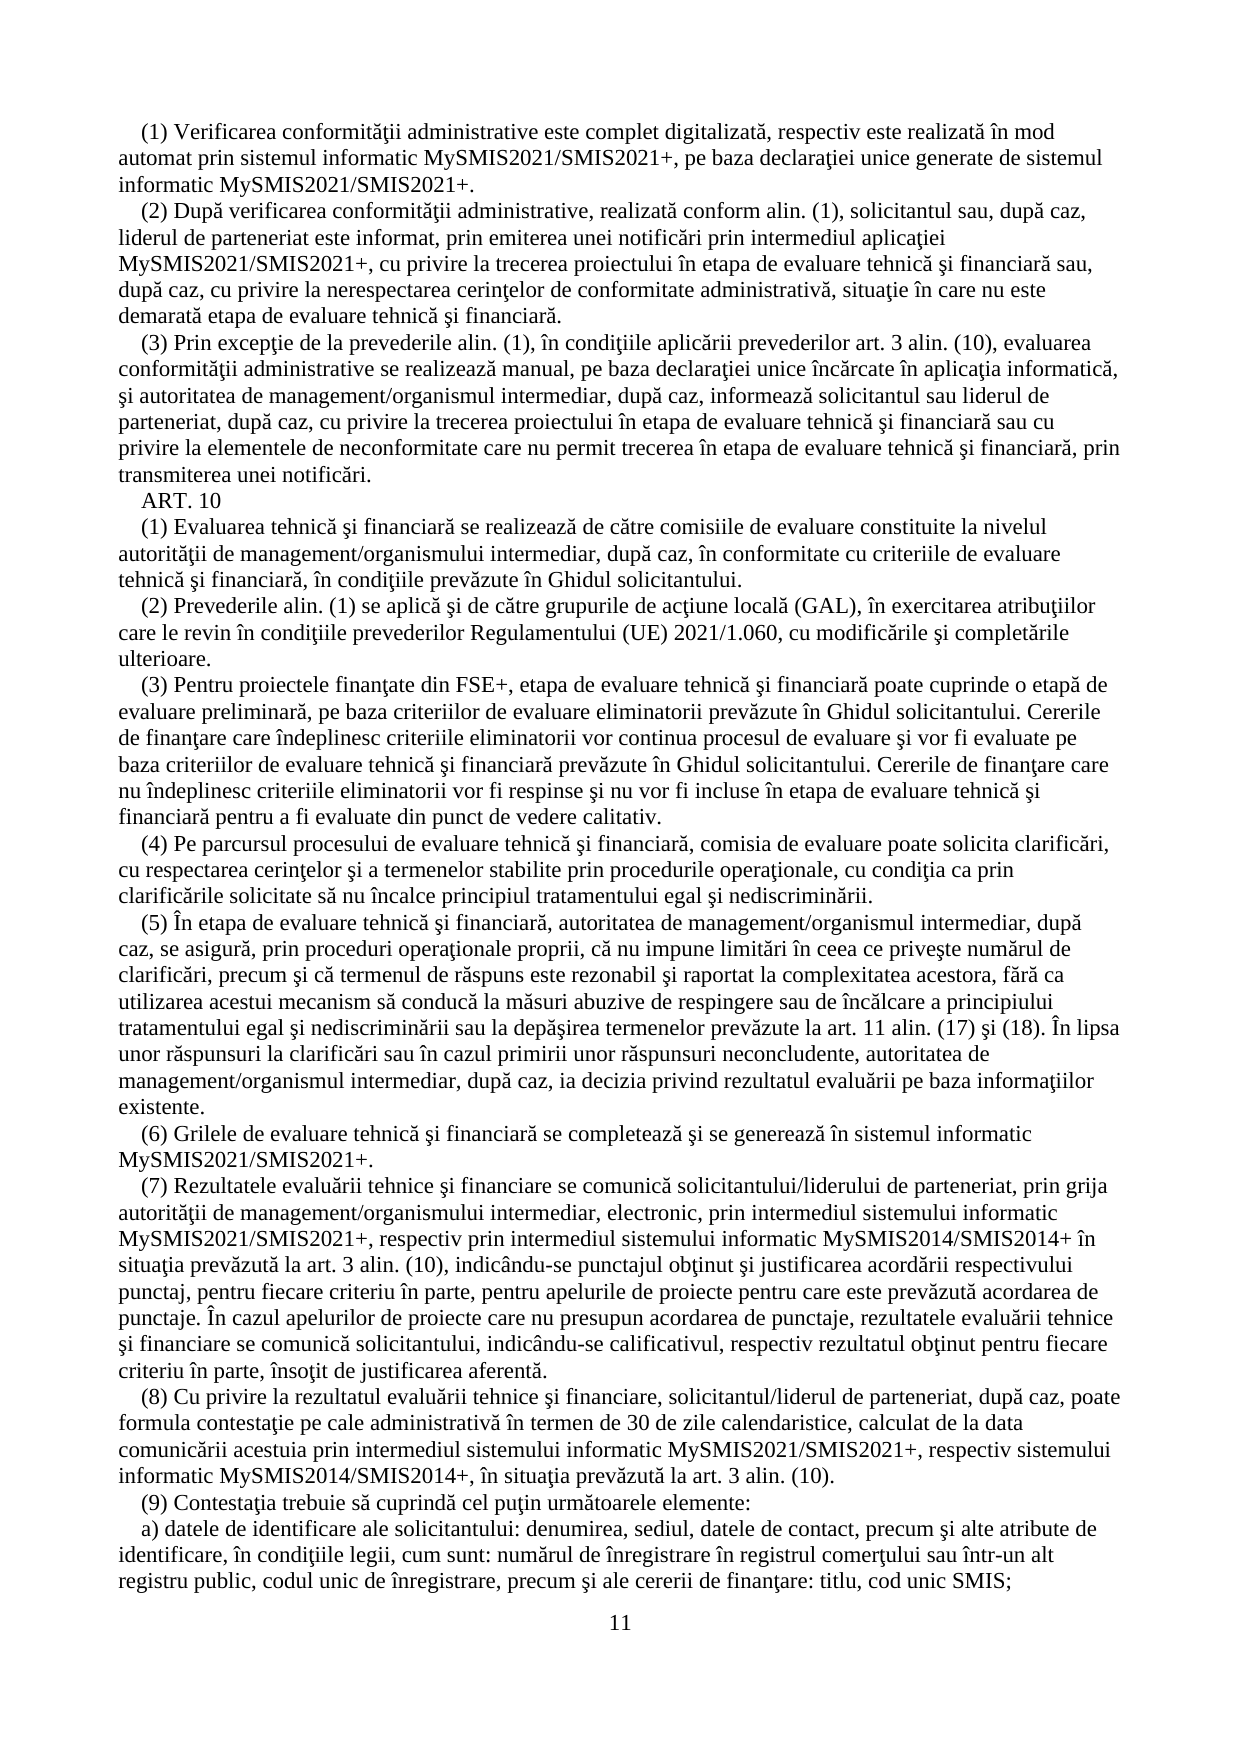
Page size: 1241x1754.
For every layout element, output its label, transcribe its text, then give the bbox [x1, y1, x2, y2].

text a) datele de identificare ale solicitantului: denumirea, sediul, datele de contact, precum şi alte atribute de identificare, în condiţiile legii, cum sunt: numărul de înregistrare în registrul comerţului sau într-un alt registru public, codul unic de înregistrare, precum şi ale cererii de finanţare: titlu, cod unic SMIS; [118, 1515, 1122, 1594]
text (8) Cu privire la rezultatul evaluării tehnice şi financiare, solicitantul/liderul de parteneriat, după caz, poate formula contestaţie pe cale administrativă în termen de 30 de zile calendaristice, calculat de la data comunicării acestuia prin intermediul sistemului informatic MySMIS2021/SMIS2021+, respectiv sistemului informatic MySMIS2014/SMIS2014+, în situaţia prevăzută la art. 3 alin. (10). [118, 1383, 1122, 1488]
text (3) Prin excepţie de la prevederile alin. (1), în condiţiile aplicării prevederilor art. 3 alin. (10), evaluarea conformităţii administrative se realizează manual, pe baza declaraţiei unice încărcate în aplicaţia informatică, şi autoritatea de management/organismul intermediar, după caz, informează solicitantul sau liderul de parteneriat, după caz, cu privire la trecerea proiectului în etapa de evaluare tehnică şi financiară sau cu privire la elementele de neconformitate care nu permit trecerea în etapa de evaluare tehnică şi financiară, prin transmiterea unei notificări. [118, 329, 1122, 487]
text (3) Pentru proiectele finanţate din FSE+, etapa de evaluare tehnică şi financiară poate cuprinde o etapă de evaluare preliminară, pe baza criteriilor de evaluare eliminatorii prevăzute în Ghidul solicitantului. Cererile de finanţare care îndeplinesc criteriile eliminatorii vor continua procesul de evaluare şi vor fi evaluate pe baza criteriilor de evaluare tehnică şi financiară prevăzute în Ghidul solicitantului. Cererile de finanţare care nu îndeplinesc criteriile eliminatorii vor fi respinse şi nu vor fi incluse în etapa de evaluare tehnică şi financiară pentru a fi evaluate din punct de vedere calitativ. [118, 672, 1122, 830]
text (9) Contestaţia trebuie să cuprindă cel puţin următoarele elemente: [118, 1488, 1122, 1515]
text (1) Evaluarea tehnică şi financiară se realizează de către comisiile de evaluare constituite la nivelul autorităţii de management/organismului intermediar, după caz, în conformitate cu criteriile de evaluare tehnică şi financiară, în condiţiile prevăzute în Ghidul solicitantului. [118, 513, 1122, 592]
text (4) Pe parcursul procesului de evaluare tehnică şi financiară, comisia de evaluare poate solicita clarificări, cu respectarea cerinţelor şi a termenelor stabilite prin procedurile operaţionale, cu condiţia ca prin clarificările solicitate să nu încalce principiul tratamentului egal şi nediscriminării. [118, 830, 1122, 909]
text (6) Grilele de evaluare tehnică şi financiară se completează şi se generează în sistemul informatic MySMIS2021/SMIS2021+. [118, 1119, 1122, 1172]
text (5) În etapa de evaluare tehnică şi financiară, autoritatea de management/organismul intermediar, după caz, se asigură, prin proceduri operaţionale proprii, că nu impune limitări în ceea ce priveşte numărul de clarificări, precum şi că termenul de răspuns este rezonabil şi raportat la complexitatea acestora, fără ca utilizarea acestui mecanism să conducă la măsuri abuzive de respingere sau de încălcare a principiului tratamentului egal şi nediscriminării sau la depăşirea termenelor prevăzute la art. 11 alin. (17) şi (18). În lipsa unor răspunsuri la clarificări sau în cazul primirii unor răspunsuri neconcludente, autoritatea de management/organismul intermediar, după caz, ia decizia privind rezultatul evaluării pe baza informaţiilor existente. [118, 909, 1122, 1119]
text (1) Verificarea conformităţii administrative este complet digitalizată, respectiv este realizată în mod automat prin sistemul informatic MySMIS2021/SMIS2021+, pe baza declaraţiei unice generate de sistemul informatic MySMIS2021/SMIS2021+. [118, 118, 1122, 197]
text (2) Prevederile alin. (1) se aplică şi de către grupurile de acţiune locală (GAL), în exercitarea atribuţiilor care le revin în condiţiile prevederilor Regulamentului (UE) 2021/1.060, cu modificările şi completările ulterioare. [118, 592, 1122, 672]
text (7) Rezultatele evaluării tehnice şi financiare se comunică solicitantului/liderului de parteneriat, prin grija autorităţii de management/organismului intermediar, electronic, prin intermediul sistemului informatic MySMIS2021/SMIS2021+, respectiv prin intermediul sistemului informatic MySMIS2014/SMIS2014+ în situaţia prevăzută la art. 3 alin. (10), indicându-se punctajul obţinut şi justificarea acordării respectivului punctaj, pentru fiecare criteriu în parte, pentru apelurile de proiecte pentru care este prevăzută acordarea de punctaje. În cazul apelurilor de proiecte care nu presupun acordarea de punctaje, rezultatele evaluării tehnice şi financiare se comunică solicitantului, indicându-se calificativul, respectiv rezultatul obţinut pentru fiecare criteriu în parte, însoţit de justificarea aferentă. [118, 1172, 1122, 1383]
text (2) După verificarea conformităţii administrative, realizată conform alin. (1), solicitantul sau, după caz, liderul de parteneriat este informat, prin emiterea unei notificări prin intermediul aplicaţiei MySMIS2021/SMIS2021+, cu privire la trecerea proiectului în etapa de evaluare tehnică şi financiară sau, după caz, cu privire la nerespectarea cerinţelor de conformitate administrativă, situaţie în care nu este demarată etapa de evaluare tehnică şi financiară. [118, 197, 1122, 329]
text ART. 10 [118, 487, 1122, 513]
